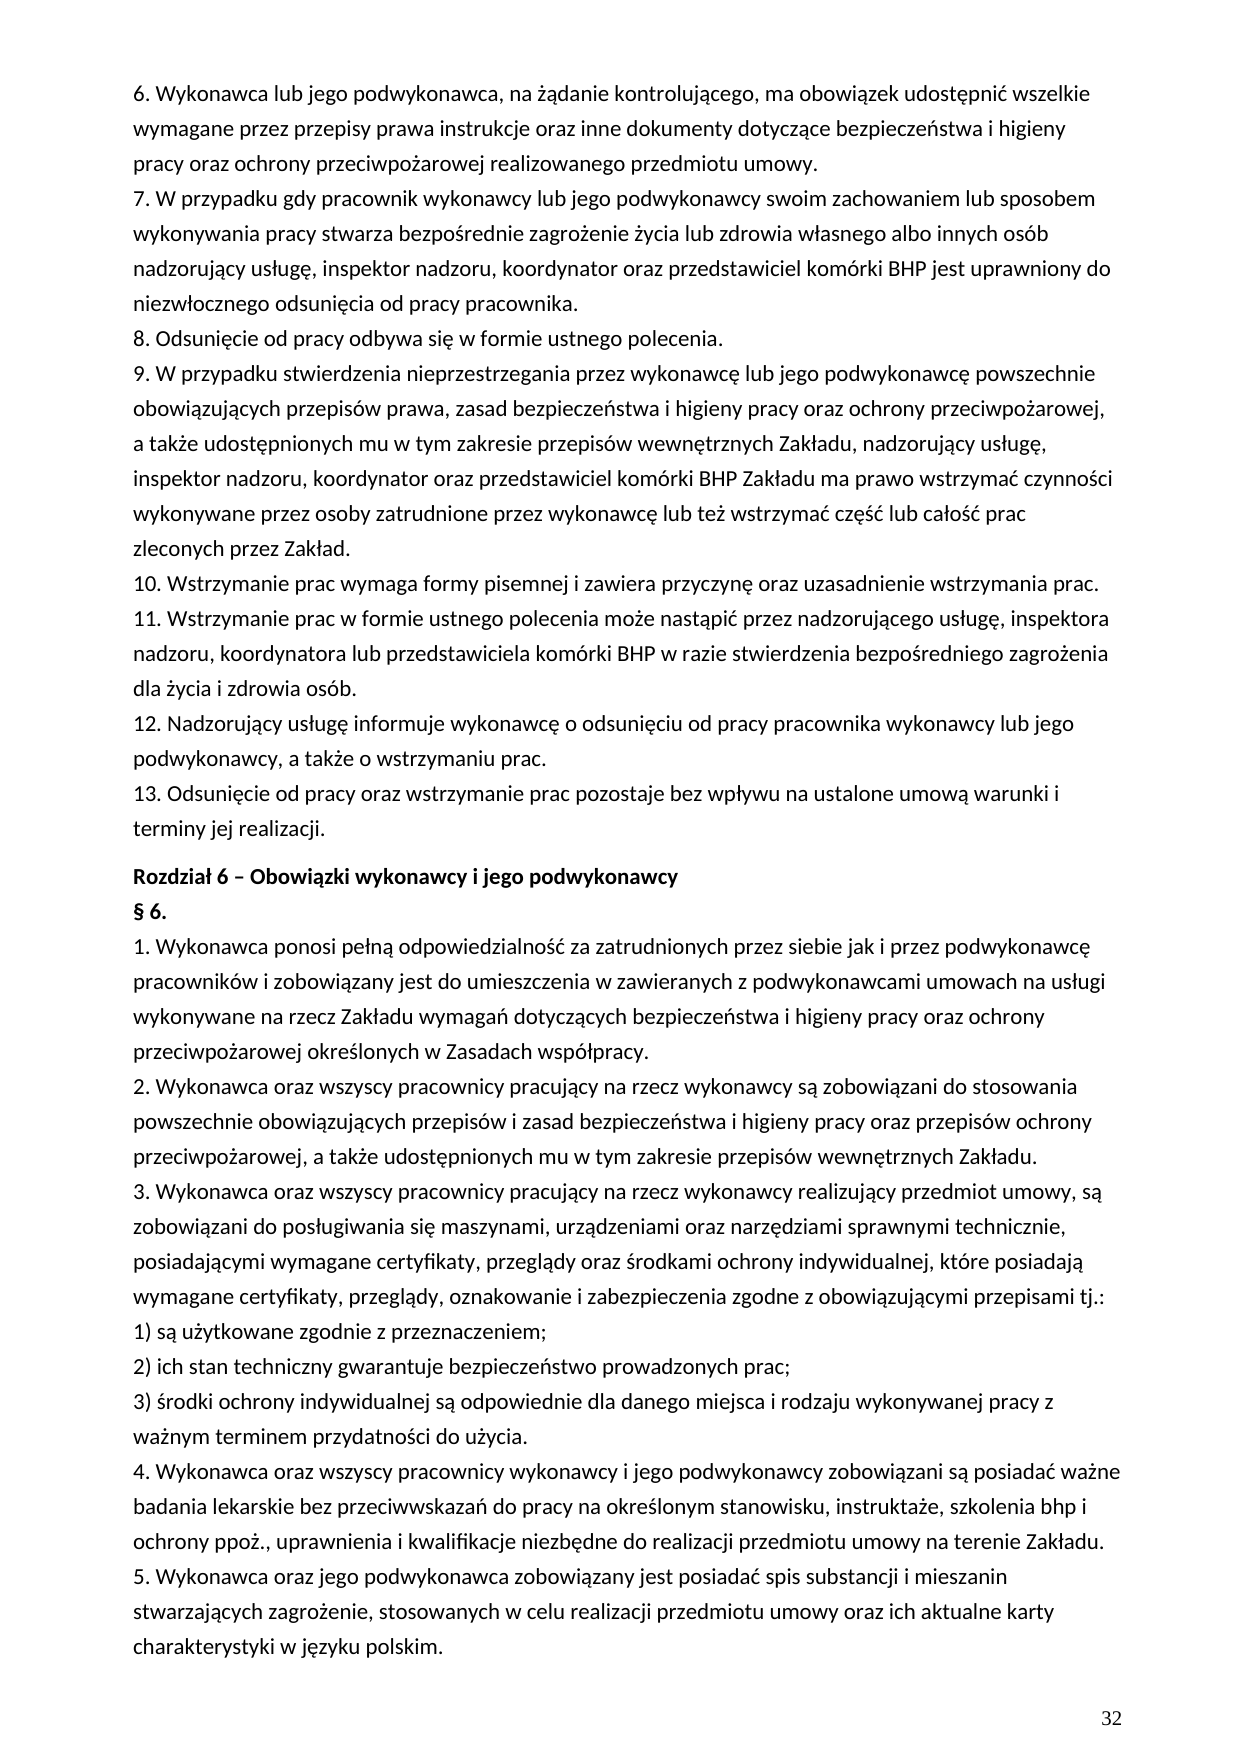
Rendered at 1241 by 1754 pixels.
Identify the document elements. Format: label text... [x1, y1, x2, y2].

text 3. Wykonawca oraz wszyscy pracownicy pracujący na rzecz wykonawcy realizujący przedmiot umowy, są zobowiązani do posługiwania się maszynami, urządzeniami oraz narzędziami sprawnymi technicznie, posiadającymi wymagane certyfikaty, przeglądy oraz środkami ochrony indywidualnej, które posiadają wymagane certyfikaty, przeglądy, oznakowanie i zabezpieczenia zgodne z obowiązującymi przepisami tj.: [133, 1177, 1122, 1310]
text 5. Wykonawca oraz jego podwykonawca zobowiązany jest posiadać spis substancji i mieszanin stwarzających zagrożenie, stosowanych w celu realizacji przedmiotu umowy oraz ich aktualne karty charakterystyki w języku polskim. [133, 1562, 1122, 1660]
text 11. Wstrzymanie prac w formie ustnego polecenia może nastąpić przez nadzorującego usługę, inspektora nadzoru, koordynatora lub przedstawiciela komórki BHP w razie stwierdzenia bezpośredniego zagrożenia dla życia i zdrowia osób. [133, 604, 1122, 702]
text 7. W przypadku gdy pracownik wykonawcy lub jego podwykonawcy swoim zachowaniem lub sposobem wykonywania pracy stwarza bezpośrednie zagrożenie życia lub zdrowia własnego albo innych osób nadzorujący usługę, inspektor nadzoru, koordynator oraz przedstawiciel komórki BHP jest uprawniony do niezwłocznego odsunięcia od pracy pracownika. [133, 184, 1122, 317]
text 8. Odsunięcie od pracy odbywa się w formie ustnego polecenia. [133, 324, 1122, 352]
text 1) są użytkowane zgodnie z przeznaczeniem; [133, 1317, 1122, 1345]
text 10. Wstrzymanie prac wymaga formy pisemnej i zawiera przyczynę oraz uzasadnienie wstrzymania prac. [133, 569, 1122, 597]
text 12. Nadzorujący usługę informuje wykonawcę o odsunięciu od pracy pracownika wykonawcy lub jego podwykonawcy, a także o wstrzymaniu prac. [133, 709, 1122, 772]
text 4. Wykonawca oraz wszyscy pracownicy wykonawcy i jego podwykonawcy zobowiązani są posiadać ważne badania lekarskie bez przeciwwskazań do pracy na określonym stanowisku, instruktaże, szkolenia bhp i ochrony ppoż., uprawnienia i kwalifikacje niezbędne do realizacji przedmiotu umowy na terenie Zakładu. [133, 1457, 1122, 1555]
text 2. Wykonawca oraz wszyscy pracownicy pracujący na rzecz wykonawcy są zobowiązani do stosowania powszechnie obowiązujących przepisów i zasad bezpieczeństwa i higieny pracy oraz przepisów ochrony przeciwpożarowej, a także udostępnionych mu w tym zakresie przepisów wewnętrznych Zakładu. [133, 1072, 1122, 1170]
text 6. Wykonawca lub jego podwykonawca, na żądanie kontrolującego, ma obowiązek udostępnić wszelkie wymagane przez przepisy prawa instrukcje oraz inne dokumenty dotyczące bezpieczeństwa i higieny pracy oraz ochrony przeciwpożarowej realizowanego przedmiotu umowy. [133, 79, 1122, 177]
text § 6. [133, 897, 1122, 925]
text 3) środki ochrony indywidualnej są odpowiednie dla danego miejsca i rodzaju wykonywanej pracy z ważnym terminem przydatności do użycia. [133, 1387, 1122, 1450]
text 13. Odsunięcie od pracy oraz wstrzymanie prac pozostaje bez wpływu na ustalone umową warunki i terminy jej realizacji. [133, 779, 1122, 842]
text 1. Wykonawca ponosi pełną odpowiedzialność za zatrudnionych przez siebie jak i przez podwykonawcę pracowników i zobowiązany jest do umieszczenia w zawieranych z podwykonawcami umowach na usługi wykonywane na rzecz Zakładu wymagań dotyczących bezpieczeństwa i higieny pracy oraz ochrony przeciwpożarowej określonych w Zasadach współpracy. [133, 932, 1122, 1065]
text Rozdział 6 – Obowiązki wykonawcy i jego podwykonawcy [133, 862, 1122, 890]
text 2) ich stan techniczny gwarantuje bezpieczeństwo prowadzonych prac; [133, 1352, 1122, 1380]
text 9. W przypadku stwierdzenia nieprzestrzegania przez wykonawcę lub jego podwykonawcę powszechnie obowiązujących przepisów prawa, zasad bezpieczeństwa i higieny pracy oraz ochrony przeciwpożarowej, a także udostępnionych mu w tym zakresie przepisów wewnętrznych Zakładu, nadzorujący usługę, inspektor nadzoru, koordynator oraz przedstawiciel komórki BHP Zakładu ma prawo wstrzymać czynności wykonywane przez osoby zatrudnione przez wykonawcę lub też wstrzymać część lub całość prac zleconych przez Zakład. [133, 359, 1122, 562]
